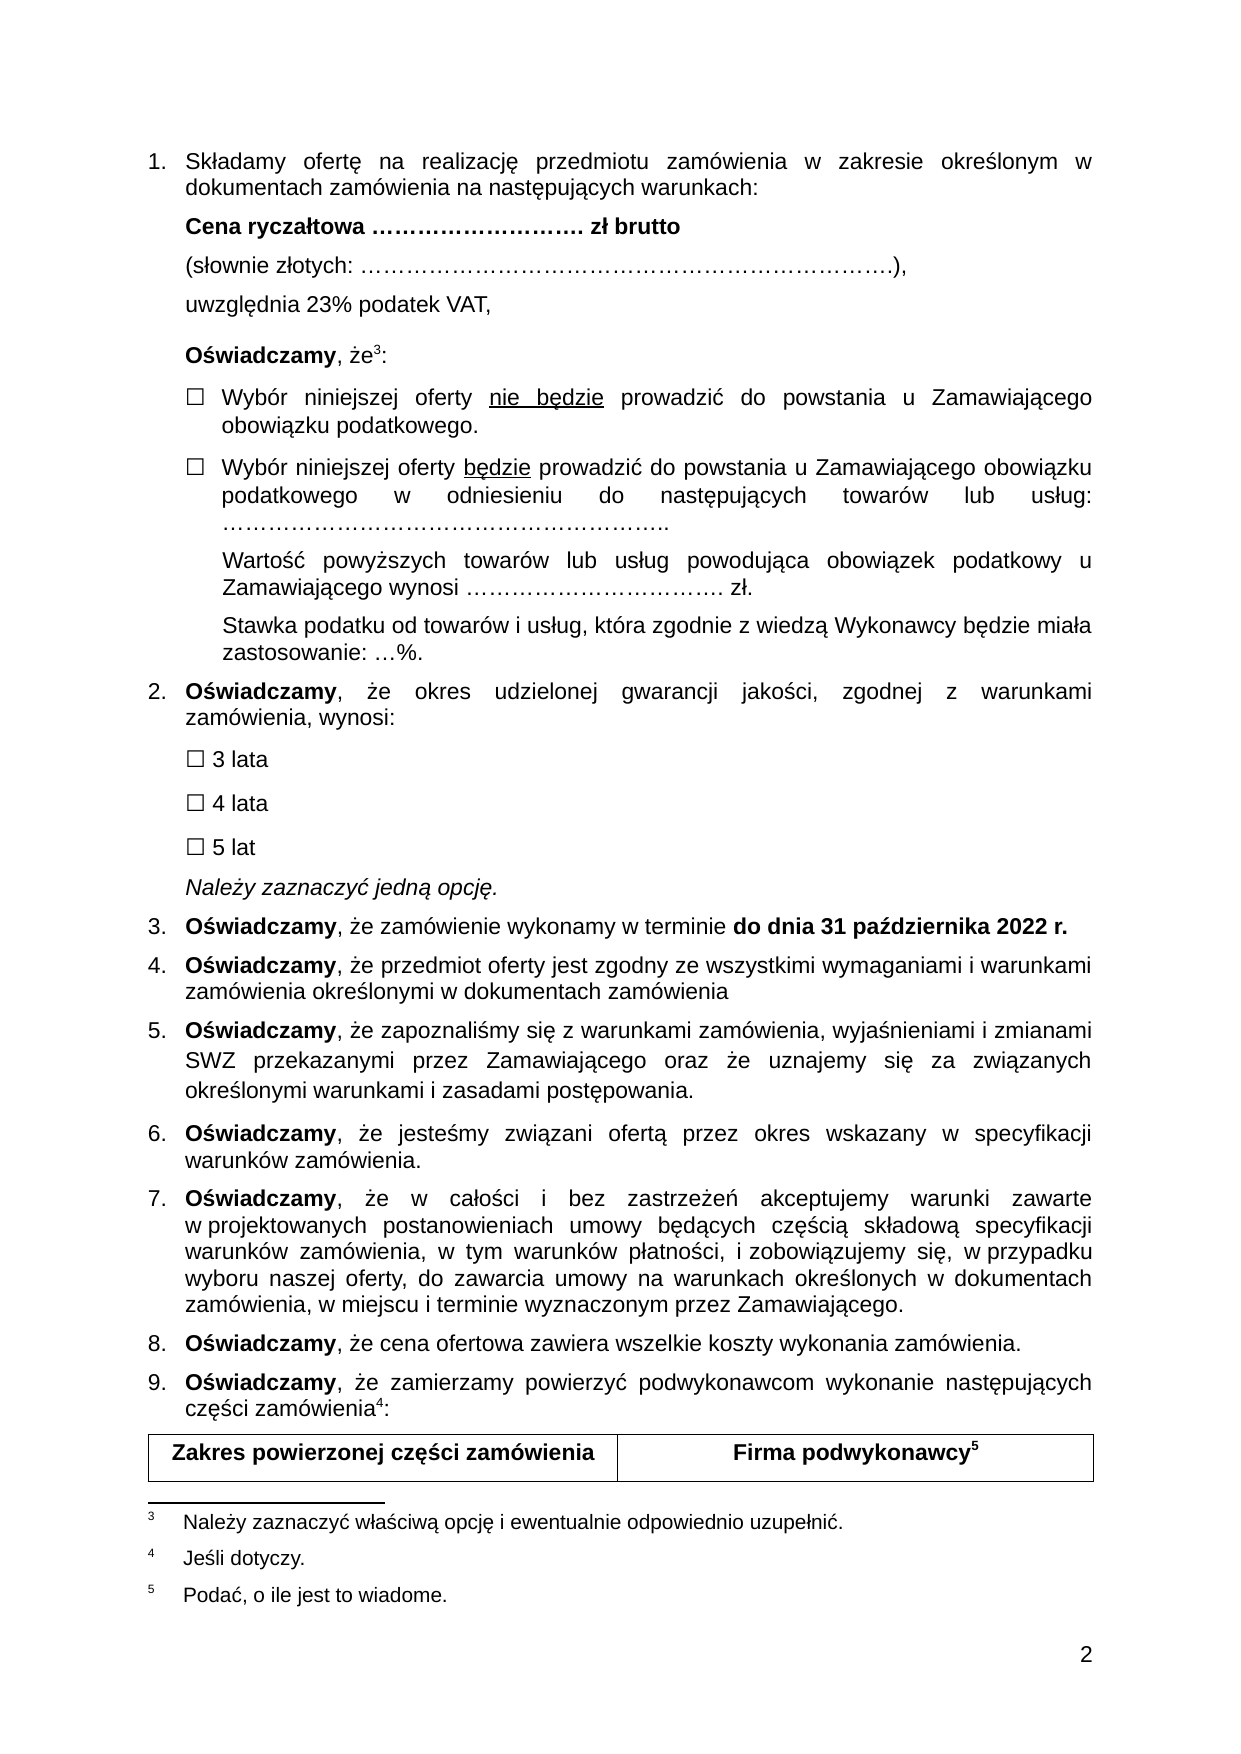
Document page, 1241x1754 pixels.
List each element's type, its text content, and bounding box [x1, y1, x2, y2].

text Wybór niniejszej oferty nie będzie prowadzić do powstania u Zamawiającego obowiązku podatkowego. [185, 381, 1093, 438]
text Wybór niniejszej oferty będzie prowadzić do powstania u Zamawiającego obowiązku podatkowego w odniesieniu do następujących towarów lub usług: ………………………………………………….. [185, 451, 1093, 535]
list Oświadczamy, że zamówienie wykonamy w terminie do dnia 31 października 2022 r. [148, 913, 1093, 939]
text Stawka podatku od towarów i usług, która zgodnie z wiedzą Wykonawcy będzie miała zastosowanie: …%. [222, 612, 1093, 665]
list Oświadczamy, że zamierzamy powierzyć podwykonawcom wykonanie następujących części zamówienia: [148, 1368, 1093, 1421]
list Oświadczamy, że w całości i bez zastrzeżeń akceptujemy warunki zawarte w projektowanych postanowieniach umowy będących częścią składową specyfikacji warunków zamówienia, w tym warunków płatności, i zobowiązujemy się, w przypadku wyboru naszej oferty, do zawarcia umowy na warunkach określonych w dokumentach zamówienia, w miejscu i terminie wyznaczonym przez Zamawiającego. [148, 1185, 1093, 1317]
list Oświadczamy, że cena ofertowa zawiera wszelkie koszty wykonania zamówienia. [148, 1330, 1093, 1356]
list Oświadczamy, że zapoznaliśmy się z warunkami zamówienia, wyjaśnieniami i zmianami SWZ przekazanymi przez Zamawiającego oraz że uznajemy się za związanych określonymi warunkami i zasadami postępowania. [148, 1017, 1093, 1104]
list 5 lat [185, 830, 1093, 862]
text uwzględnia 23% podatek VAT, [185, 291, 1093, 317]
list Oświadczamy, że jesteśmy związani ofertą przez okres wskazany w specyfikacji warunków zamówienia. [148, 1120, 1093, 1173]
text Wartość powyższych towarów lub usług powodująca obowiązek podatkowy u Zamawiającego wynosi ……………………………. zł. [222, 547, 1093, 600]
list Należy zaznaczyć jedną opcję. [185, 874, 1093, 901]
table_header Firma podwykonawcy [618, 1435, 1093, 1481]
text Oświadczamy, że: [185, 342, 1093, 368]
list Oświadczamy, że przedmiot oferty jest zgodny ze wszystkimi wymaganiami i warunkami zamówienia określonymi w dokumentach zamówienia [148, 952, 1093, 1004]
list 4 lata [185, 787, 1093, 818]
table_header Zakres powierzonej części zamówienia [149, 1435, 617, 1481]
text (słownie złotych: …………………………………………………………….), [185, 252, 1093, 278]
text Cena ryczałtowa ………………………. zł brutto [185, 213, 1093, 239]
list Oświadczamy, że okres udzielonej gwarancji jakości, zgodnej z warunkami zamówienia, wynosi: [148, 678, 1093, 730]
list Składamy ofertę na realizację przedmiotu zamówienia w zakresie określonym w dokumentach zamówienia na następujących warunkach: [148, 148, 1093, 200]
list 3 lata [185, 743, 1093, 774]
